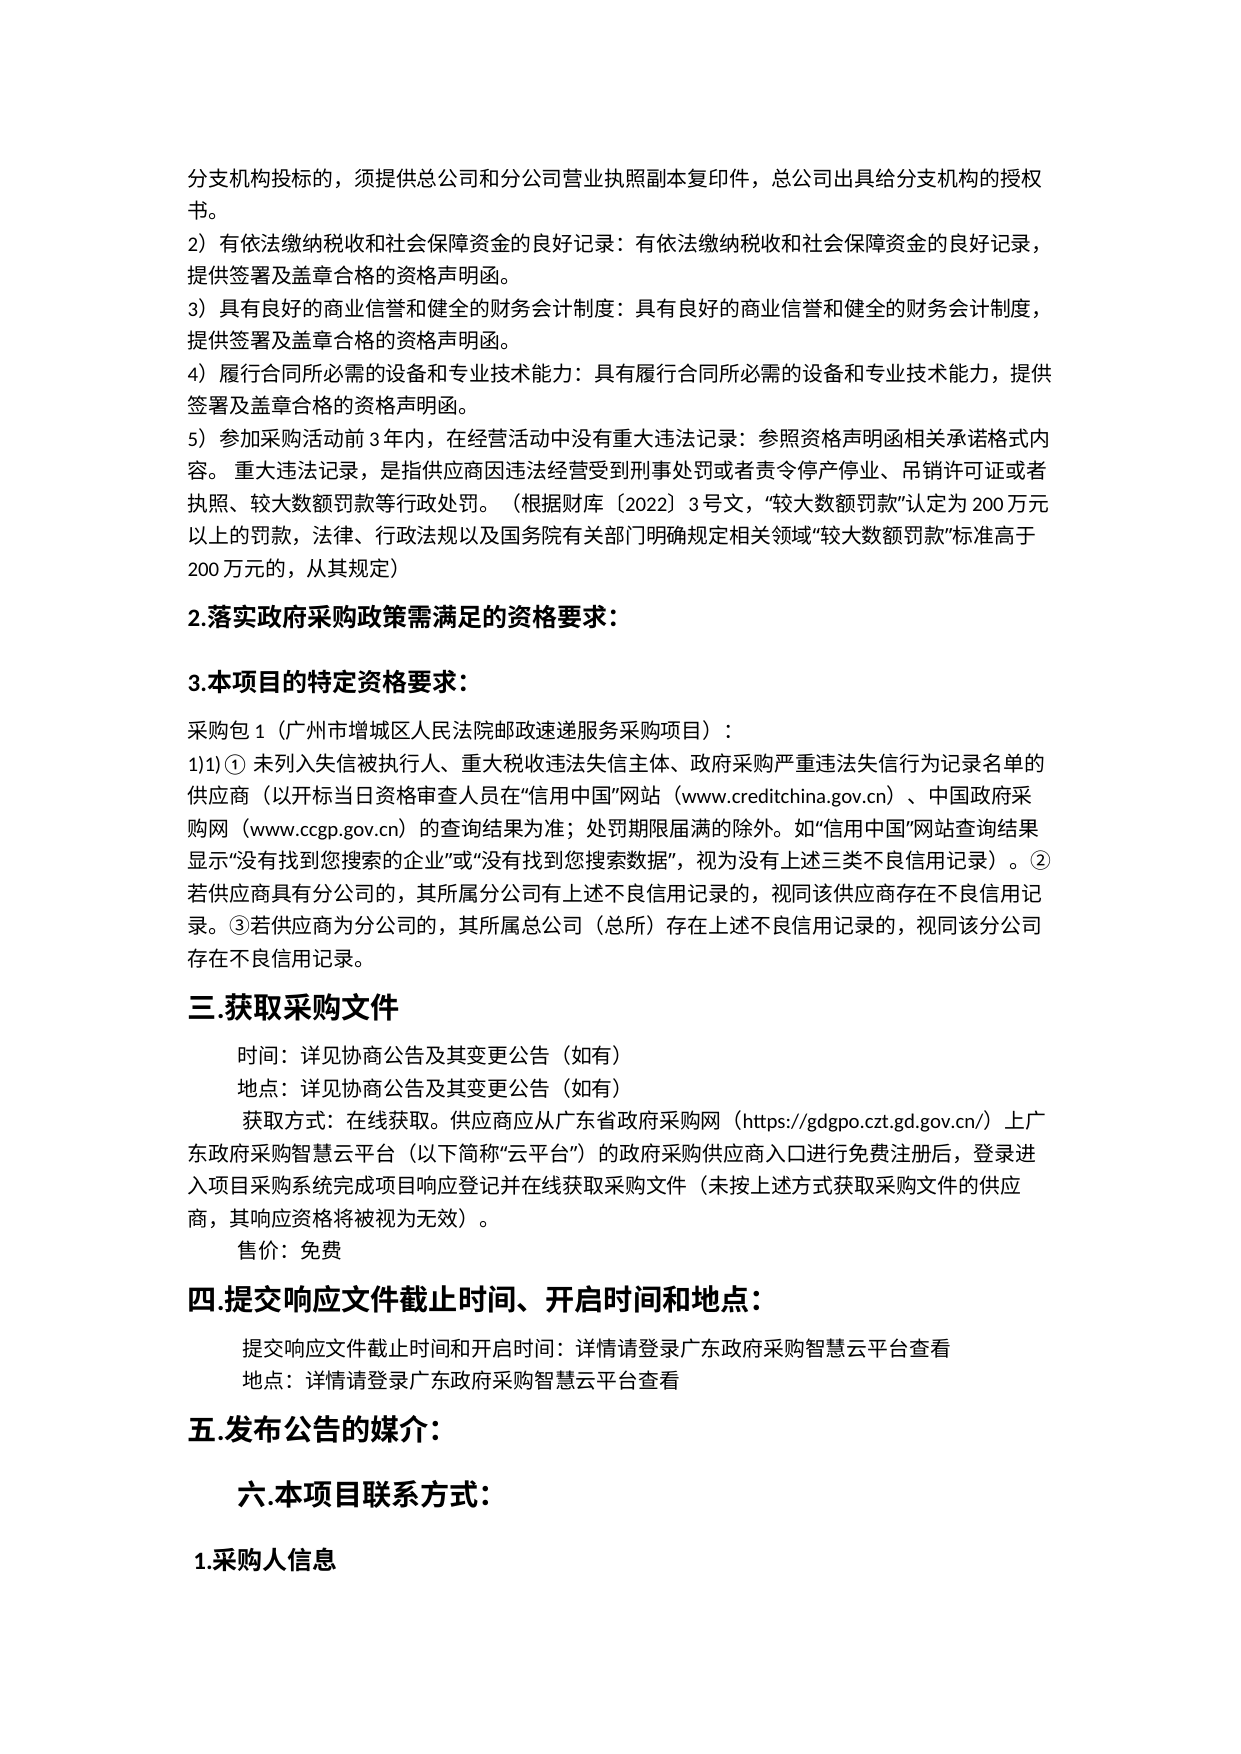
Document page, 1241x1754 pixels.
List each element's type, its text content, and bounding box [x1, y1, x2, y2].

text 时间：详见协商公告及其变更公告（如有） [187, 1039, 1053, 1072]
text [187, 162, 1053, 227]
text 4）履行合同所必需的设备和专业技术能力：具有履行合同所必需的设备和专业技术能力，提供签署及盖章合格的资格声明函。 [187, 357, 1053, 422]
text 3）具有良好的商业信誉和健全的财务会计制度：具有良好的商业信誉和健全的财务会计制度，提供签署及盖章合格的资格声明函。 [187, 292, 1053, 357]
text 地点：详情请登录广东政府采购智慧云平台查看 [187, 1364, 1053, 1397]
text 五.发布公告的媒介： [187, 1397, 1053, 1462]
text 5）参加采购活动前3年内，在经营活动中没有重大违法记录：参照资格声明函相关承诺格式内容。 重大违法记录，是指供应商因违法经营受到刑事处罚或者责令停产停业、吊销许可证或者执照、较大数额罚款等行政处罚。（根据财库〔2022〕3号文，“较大数额罚款”认定为200万元以上的罚款，法律、行政法规以及国务院有关部门明确规定相关领域“较大数额罚款”标准高于200万元的，从其规定） [187, 422, 1053, 584]
text 1)1)①未列入失信被执行人、重大税收违法失信主体、政府采购严重违法失信行为记录名单的供应商（以开标当日资格审查人员在“信用中国”网站（www.creditchina.gov.cn）、中国政府采购网（www.ccgp.gov.cn）的查询结果为准；处罚期限届满的除外。如“信用中国”网站查询结果显示“没有找到您搜索的企业”或“没有找到您搜索数据”，视为没有上述三类不良信用记录）。②若供应商具有分公司的，其所属分公司有上述不良信用记录的，视同该供应商存在不良信用记录。③若供应商为分公司的，其所属总公司（总所）存在上述不良信用记录的，视同该分公司存在不良信用记录。 [187, 747, 1053, 974]
text 获取方式：在线获取。供应商应从广东省政府采购网（https://gdgpo.czt.gd.gov.cn/）上广东政府采购智慧云平台（以下简称“云平台”）的政府采购供应商入口进行免费注册后，登录进入项目采购系统完成项目响应登记并在线获取采购文件（未按上述方式获取采购文件的供应商，其响应资格将被视为无效）。 [187, 1104, 1053, 1234]
text 六.本项目联系方式： [187, 1462, 1053, 1527]
text 提交响应文件截止时间和开启时间：详情请登录广东政府采购智慧云平台查看 [187, 1332, 1053, 1364]
text 采购包1（广州市增城区人民法院邮政速递服务采购项目）： [187, 714, 1053, 747]
text 三.获取采购文件 [187, 974, 1053, 1039]
text 3.本项目的特定资格要求： [187, 649, 1053, 714]
text 2.落实政府采购政策需满足的资格要求： [187, 584, 1053, 649]
text 2）有依法缴纳税收和社会保障资金的良好记录：有依法缴纳税收和社会保障资金的良好记录，提供签署及盖章合格的资格声明函。 [187, 227, 1053, 292]
text 四.提交响应文件截止时间、开启时间和地点： [187, 1267, 1053, 1332]
text 地点：详见协商公告及其变更公告（如有） [187, 1072, 1053, 1104]
text 1.采购人信息 [187, 1527, 1053, 1592]
text 售价：免费 [187, 1234, 1053, 1267]
